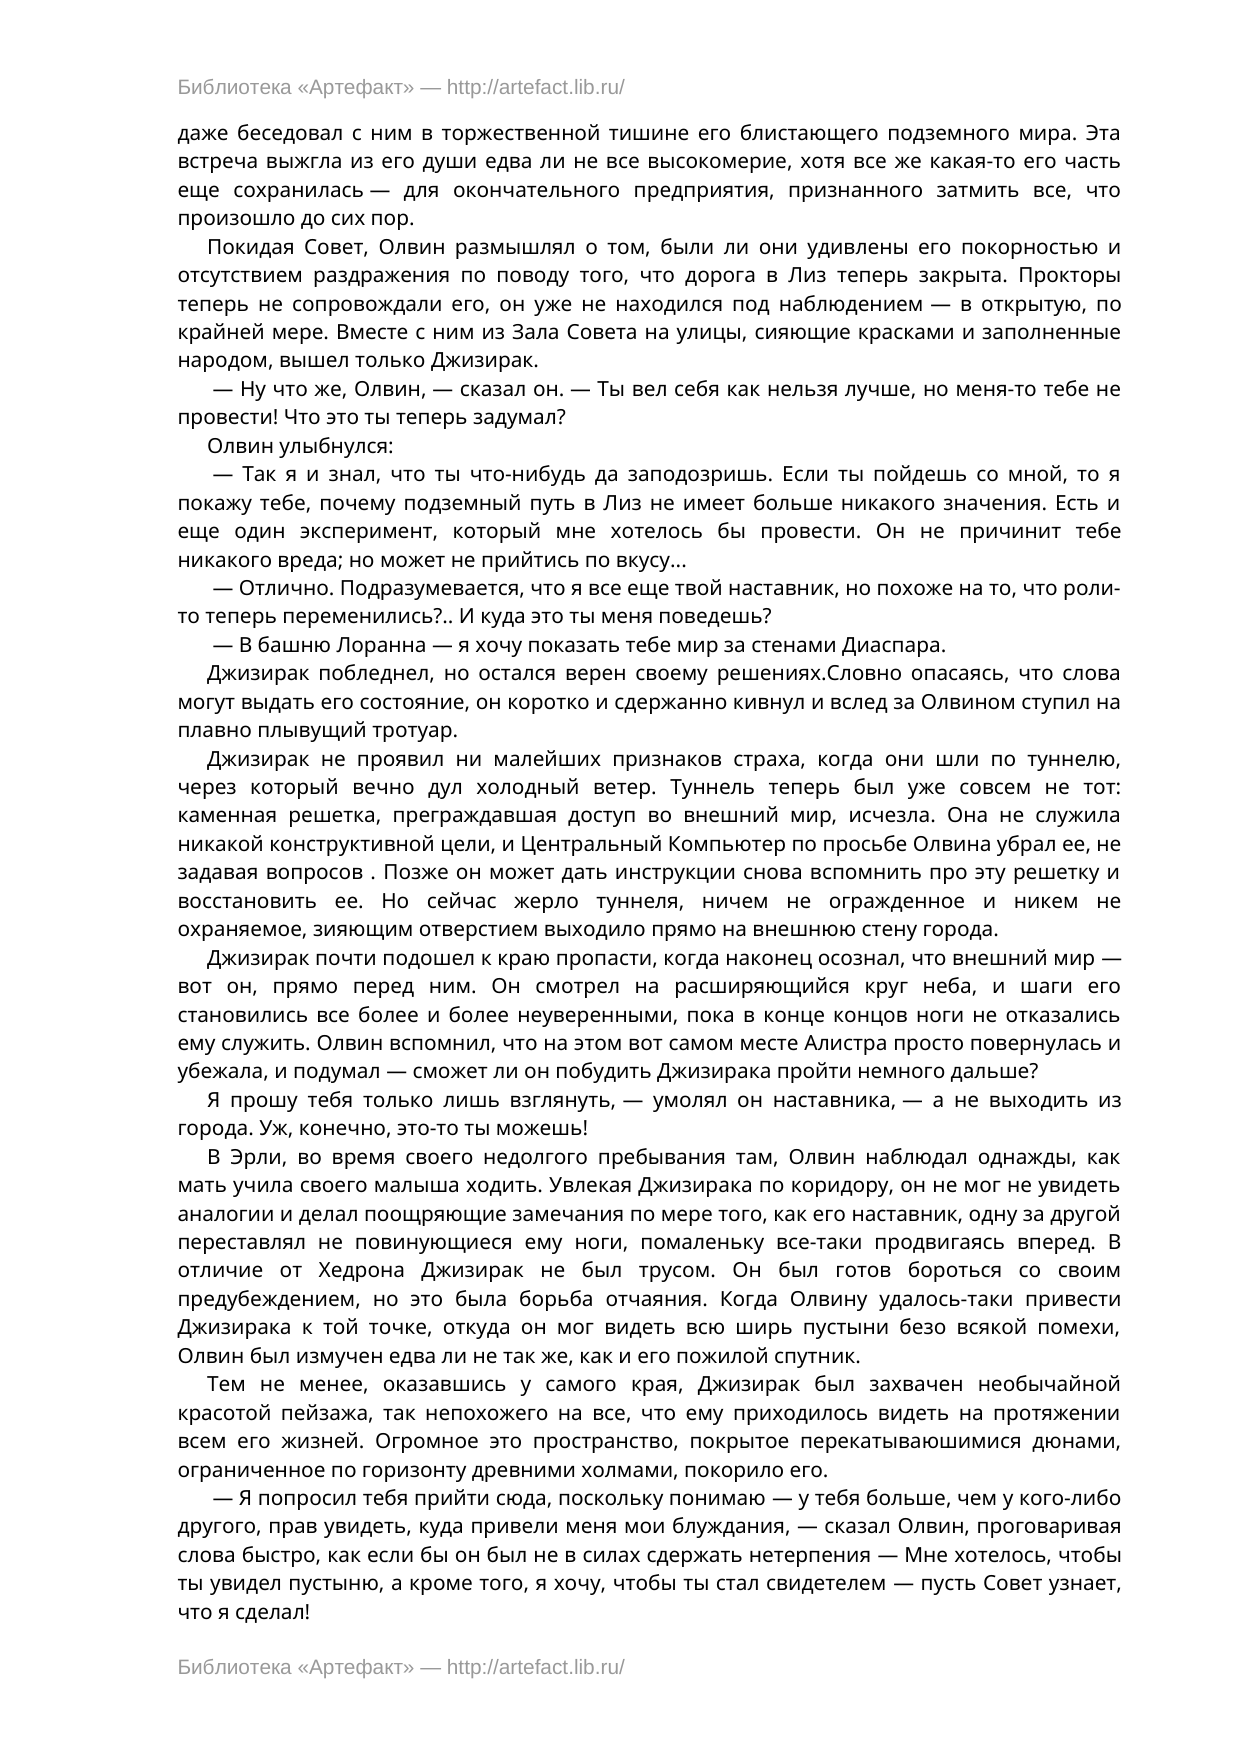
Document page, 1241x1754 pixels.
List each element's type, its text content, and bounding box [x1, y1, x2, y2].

text Покидая Совет, Олвин размышлял о том, были ли они удивлены его покорностью и отсутствием раздражения по поводу того, что дорога в Лиз теперь закрыта. Прокторы теперь не сопровождали его, он уже не находился под наблюдением — в открытую, по крайней мере. Вместе с ним из Зала Совета на улицы, сияющие красками и заполненные народом, вышел только Джизирак. [177, 232, 1122, 374]
text В Эрли, во время своего недолгого пребывания там, Олвин наблюдал однажды, как мать учила своего малыша ходить. Увлекая Джизирака по коридору, он не мог не увидеть аналогии и делал поощряющие замечания по мере того, как его наставник, одну за другой переставлял не повинующиеся ему ноги, помаленьку все-таки продвигаясь вперед. В отличие от Хедрона Джизирак не был трусом. Он был готов бороться со своим предубеждением, но это была борьба отчаяния. Когда Олвину удалось-таки привести Джизирака к той точке, откуда он мог видеть всю ширь пустыни безо всякой помехи, Олвин был измучен едва ли не так же, как и его пожилой спутник. [177, 1142, 1122, 1369]
text — В башню Лоранна — я хочу показать тебе мир за стенами Диаспара. [177, 630, 1122, 658]
text Я прошу тебя только лишь взглянуть, — умолял он наставника, — а не выходить из города. Уж, конечно, это-то ты можешь! [177, 1085, 1122, 1142]
text — Отлично. Подразумевается, что я все еще твой наставник, но похоже на то, что роли-то теперь переменились?.. И куда это ты меня поведешь? [177, 573, 1122, 630]
text — Так я и знал, что ты что-нибудь да заподозришь. Если ты пойдешь со мной, то я покажу тебе, почему подземный путь в Лиз не имеет больше никакого значения. Есть и еще один эксперимент, который мне хотелось бы провести. Он не причинит тебе никакого вреда; но может не прийтись по вкусу... [177, 459, 1122, 573]
text Джизирак не проявил ни малейших признаков страха, когда они шли по туннелю, через который вечно дул холодный ветер. Туннель теперь был уже совсем не тот: каменная решетка, преграждавшая доступ во внешний мир, исчезла. Она не служила никакой конструктивной цели, и Центральный Компьютер по просьбе Олвина убрал ее, не задавая вопросов . Позже он может дать инструкции снова вспомнить про эту решетку и восстановить ее. Но сейчас жерло туннеля, ничем не огражденное и никем не охраняемое, зияющим отверстием выходило прямо на внешнюю стену города. [177, 744, 1122, 943]
text Тем не менее, оказавшись у самого края, Джизирак был захвачен необычайной красотой пейзажа, так непохожего на все, что ему приходилось видеть на протяжении всем его жизней. Огромное это пространство, покрытое перекатываюшимися дюнами, ограниченное по горизонту древними холмами, покорило его. [177, 1369, 1122, 1483]
text — Я попросил тебя прийти сюда, поскольку понимаю — у тебя больше, чем у кого-либо другого, прав увидеть, куда привели меня мои блуждания, — сказал Олвин, проговаривая слова быстро, как если бы он был не в силах сдержать нетерпения — Мне хотелось, чтобы ты увидел пустыню, а кроме того, я хочу, чтобы ты стал свидетелем — пусть Совет узнает, что я сделал! [177, 1483, 1122, 1625]
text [177, 118, 1122, 232]
text Джизирак побледнел, но остался верен своему решениях.Словно опасаясь, что слова могут выдать его состояние, он коротко и сдержанно кивнул и вслед за Олвином ступил на плавно плывущий тротуар. [177, 658, 1122, 744]
text Олвин улыбнулся: [177, 431, 1122, 459]
text Джизирак почти подошел к краю пропасти, когда наконец осознал, что внешний мир — вот он, прямо перед ним. Он смотрел на расширяющийся круг неба, и шаги его становились все более и более неуверенными, пока в конце концов ноги не отказались ему служить. Олвин вспомнил, что на этом вот самом месте Алистра просто повернулась и убежала, и подумал — сможет ли он побудить Джизирака пройти немного дальше? [177, 943, 1122, 1085]
text — Ну что же, Олвин, — сказал он. — Ты вел себя как нельзя лучше, но меня-то тебе не провести! Что это ты теперь задумал? [177, 374, 1122, 431]
